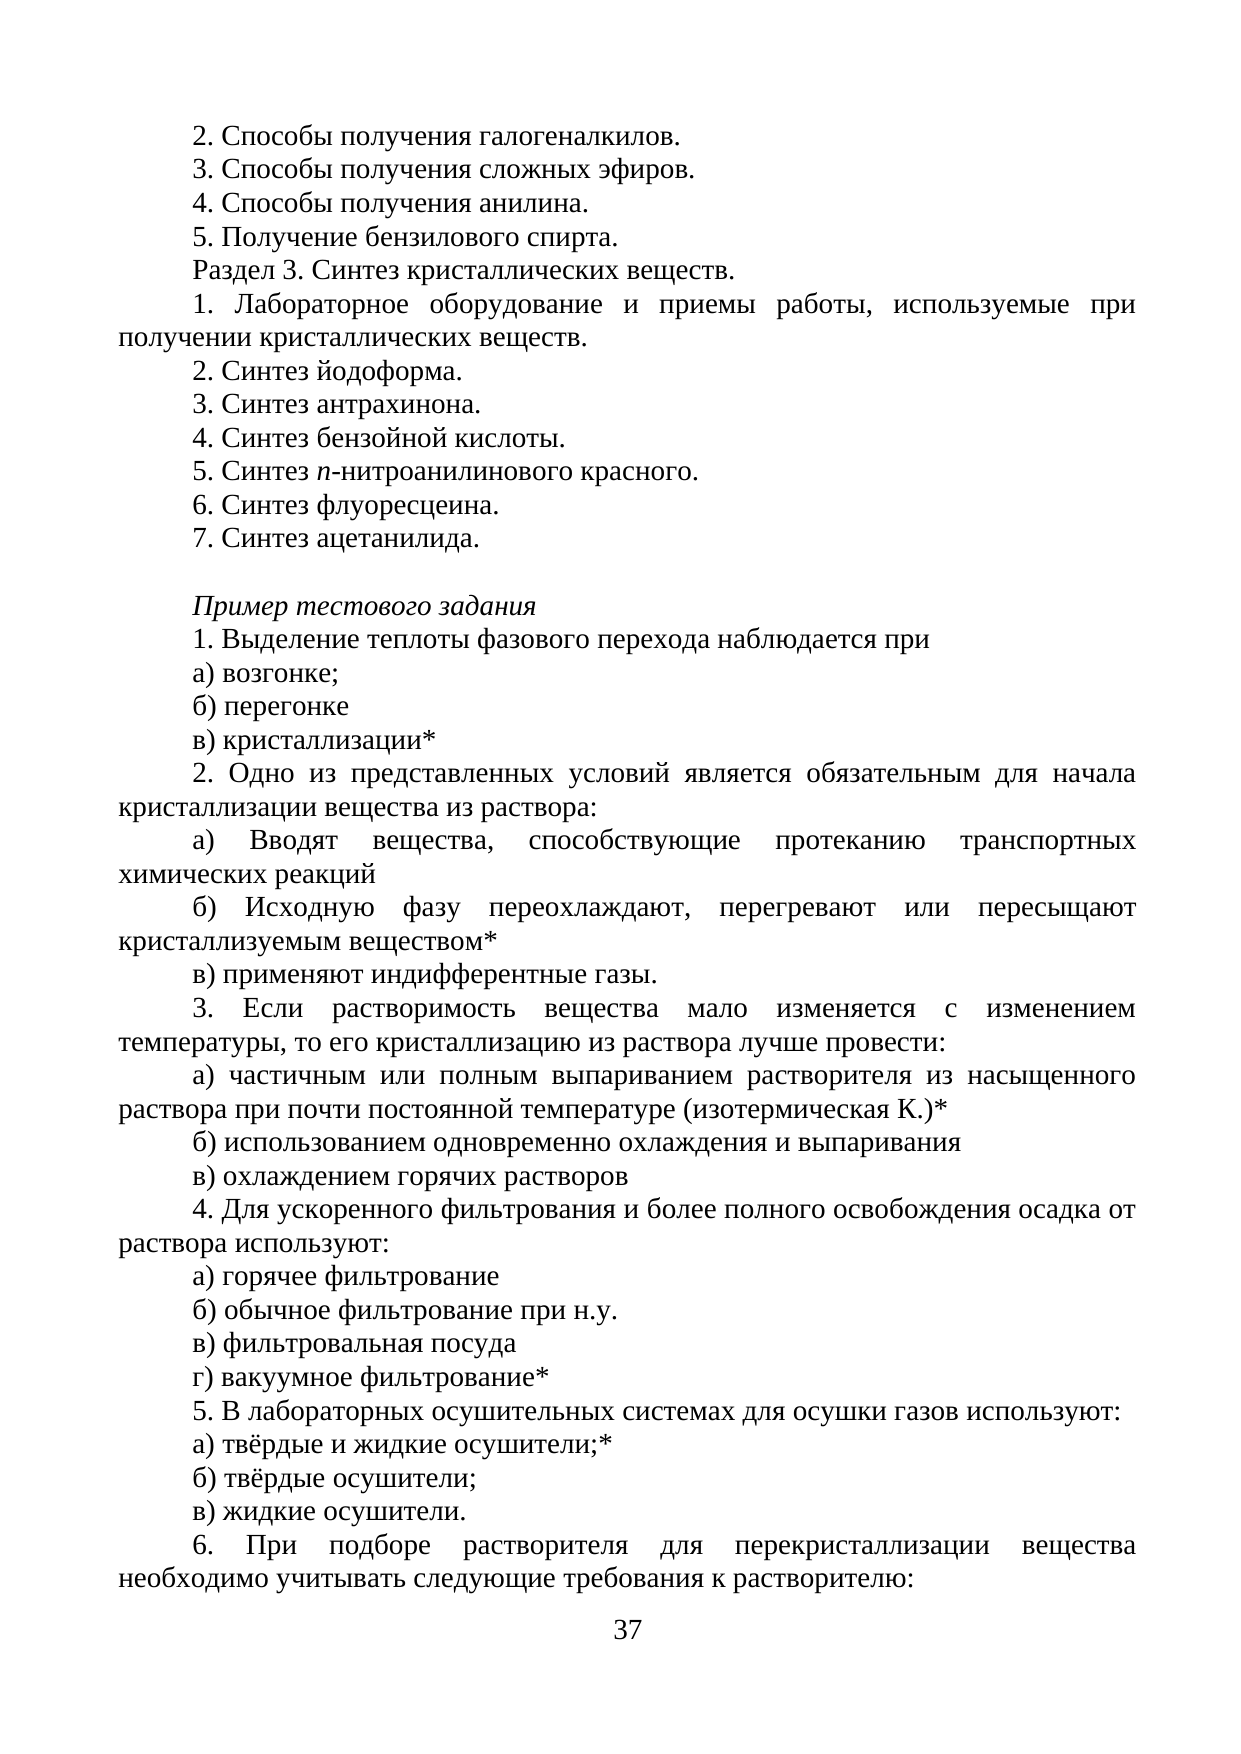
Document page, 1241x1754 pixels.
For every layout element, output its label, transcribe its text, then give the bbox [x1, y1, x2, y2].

text а) возгонке; [118, 655, 1137, 688]
text б) Исходную фазу переохлаждают, перегревают или пересыщают кристаллизуемым веществом* [118, 889, 1137, 957]
text 5. В лабораторных осушительных системах для осушки газов используют: [118, 1393, 1137, 1426]
text 3. Синтез антрахинона. [118, 386, 1137, 420]
text б) использованием одновременно охлаждения и выпаривания [118, 1124, 1137, 1158]
text а) частичным или полным выпариванием растворителя из насыщенного раствора при почти постоянной температуре (изотермическая К.)* [118, 1057, 1137, 1124]
text Раздел 3. Синтез кристаллических веществ. [118, 252, 1137, 286]
text 5. Получение бензилового спирта. [118, 219, 1137, 252]
text в) фильтровальная посуда [118, 1326, 1137, 1359]
text 2. Способы получения галогеналкилов. [118, 118, 1137, 152]
text б) твёрдые осушители; [118, 1460, 1137, 1493]
text 7. Синтез ацетанилида. [118, 521, 1137, 554]
text 1. Выделение теплоты фазового перехода наблюдается при [118, 621, 1137, 655]
text а) горячее фильтрование [118, 1258, 1137, 1292]
text в) применяют индифферентные газы. [118, 957, 1137, 990]
text а) твёрдые и жидкие осушители;* [118, 1426, 1137, 1460]
text б) перегонке [118, 688, 1137, 722]
text 6. Синтез флуоресцеина. [118, 487, 1137, 521]
text в) охлаждением горячих растворов [118, 1158, 1137, 1191]
text 2. Синтез йодоформа. [118, 353, 1137, 386]
text 4. Синтез бензойной кислоты. [118, 420, 1137, 453]
text 4. Способы получения анилина. [118, 185, 1137, 219]
text 3. Если растворимость вещества мало изменяется с изменением температуры, то его кристаллизацию из раствора лучше провести: [118, 990, 1137, 1057]
text в) кристаллизации* [118, 722, 1137, 755]
text 1. Лабораторное оборудование и приемы работы, используемые при получении кристаллических веществ. [118, 286, 1137, 353]
text 2. Одно из представленных условий является обязательным для начала кристаллизации вещества из раствора: [118, 755, 1137, 822]
text Пример тестового задания [118, 588, 1137, 621]
text б) обычное фильтрование при н.у. [118, 1292, 1137, 1326]
text 3. Способы получения сложных эфиров. [118, 152, 1137, 185]
text в) жидкие осушители. [118, 1493, 1137, 1527]
text 4. Для ускоренного фильтрования и более полного освобождения осадка от раствора используют: [118, 1191, 1137, 1258]
text 6. При подборе растворителя для перекристаллизации вещества необходимо учитывать следующие требования к растворителю: [118, 1527, 1137, 1594]
text г) вакуумное фильтрование* [118, 1359, 1137, 1393]
text а) Вводят вещества, способствующие протеканию транспортных химических реакций [118, 822, 1137, 889]
text 5. Синтез п-нитроанилинового красного. [118, 453, 1137, 487]
